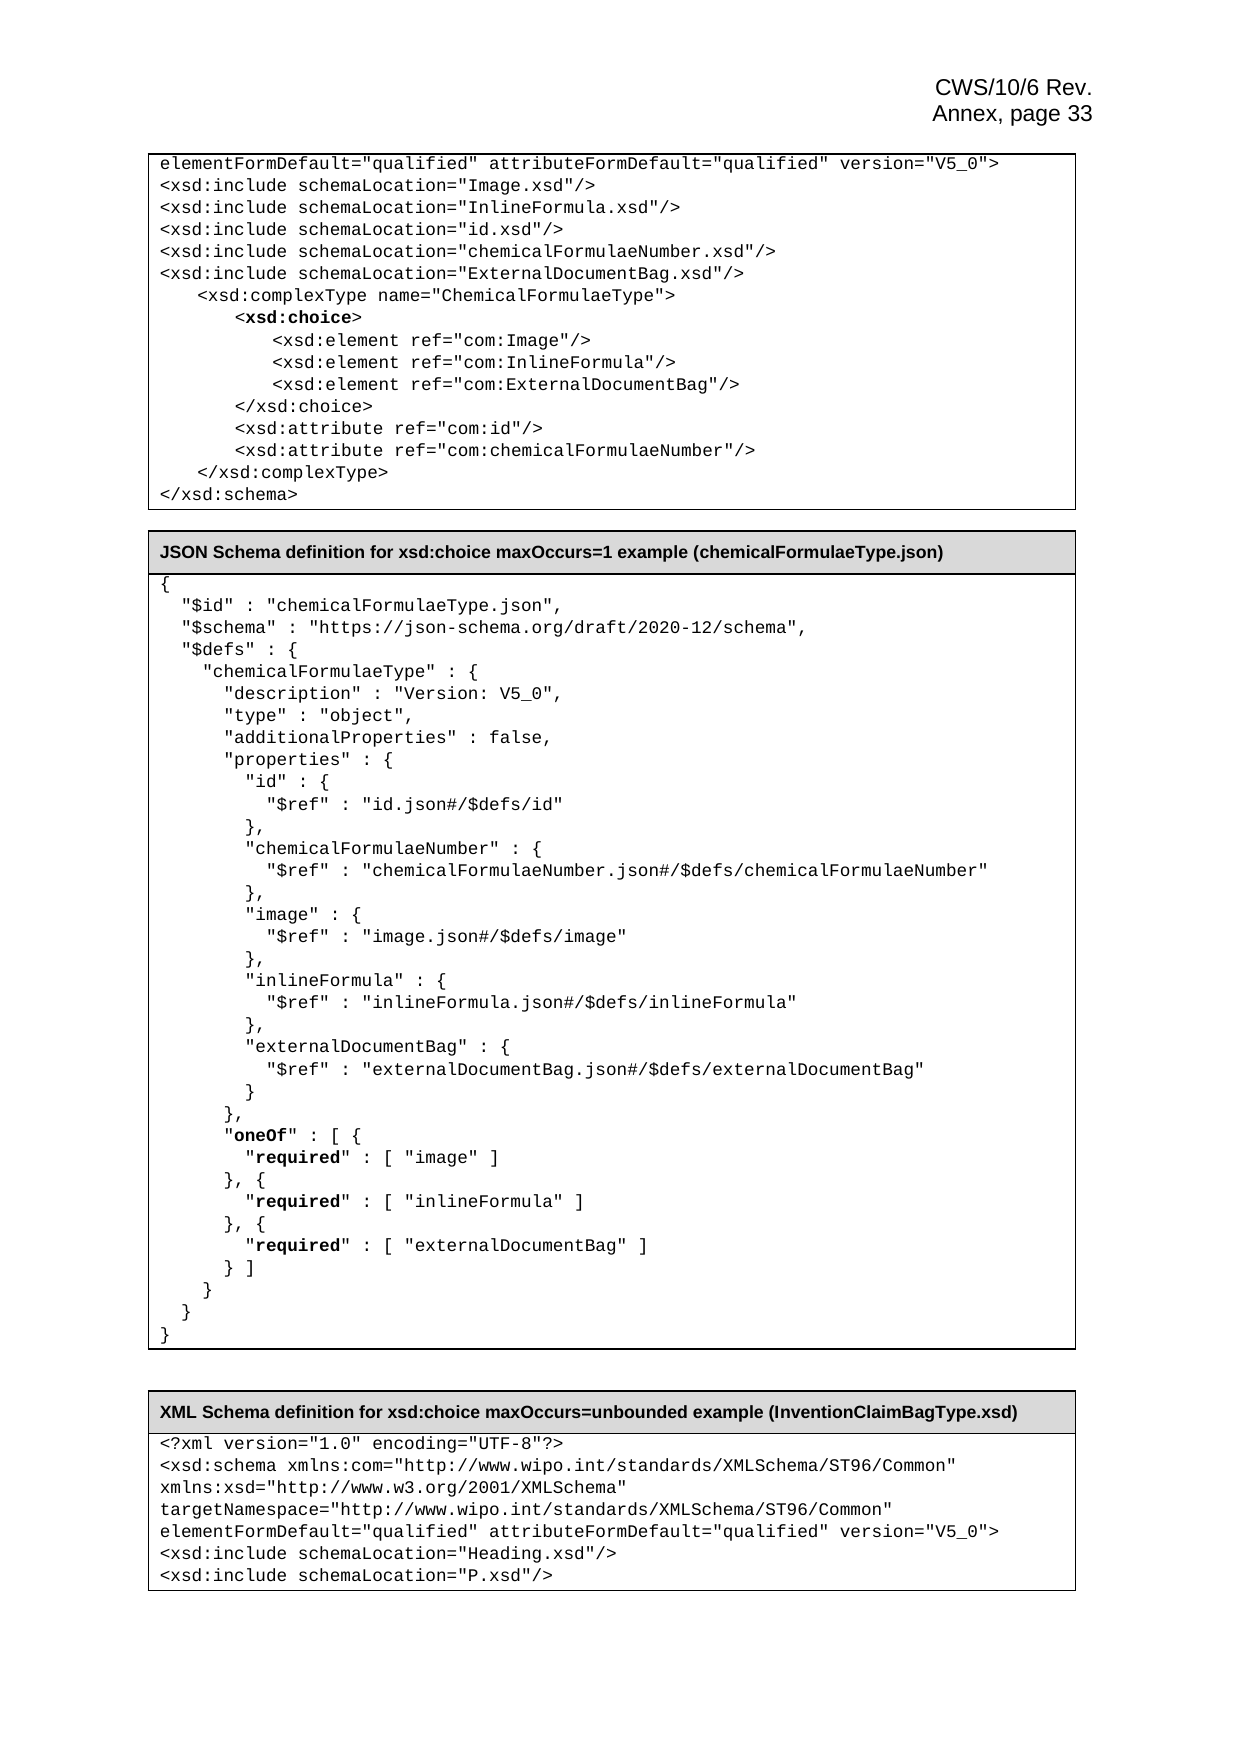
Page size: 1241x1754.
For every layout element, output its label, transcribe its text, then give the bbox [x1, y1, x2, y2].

table_cell { "$id" : "chemicalFormulaeType.json", "$schema" : "https://json-schema.org/draft/2020-12/schema", "$defs" : { "chemicalFormulaeType" : { "description" : "Version: V5_0", "type" : "object", "additionalProperties" : false, "properties" : { "id" : { "$ref" : "id.json#/$defs/id" }, "chemicalFormulaeNumber" : { "$ref" : "chemicalFormulaeNumber.json#/$defs/chemicalFormulaeNumber" }, "image" : { "$ref" : "image.json#/$defs/image" }, "inlineFormula" : { "$ref" : "inlineFormula.json#/$defs/inlineFormula" }, "externalDocumentBag" : { "$ref" : "externalDocumentBag.json#/$defs/externalDocumentBag" } }, "oneOf" : [ { "required" : [ "image" ] }, { "required" : [ "inlineFormula" ] }, { "required" : [ "externalDocumentBag" ] } ] } } } [149, 575, 1075, 1348]
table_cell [149, 1434, 1075, 1589]
table_header XML Schema definition for xsd:choice maxOccurs=unbounded example (InventionClaimBagType.xsd) [149, 1392, 1075, 1433]
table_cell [149, 155, 1075, 508]
table_header JSON Schema definition for xsd:choice maxOccurs=1 example (chemicalFormulaeType.json) [149, 532, 1075, 573]
